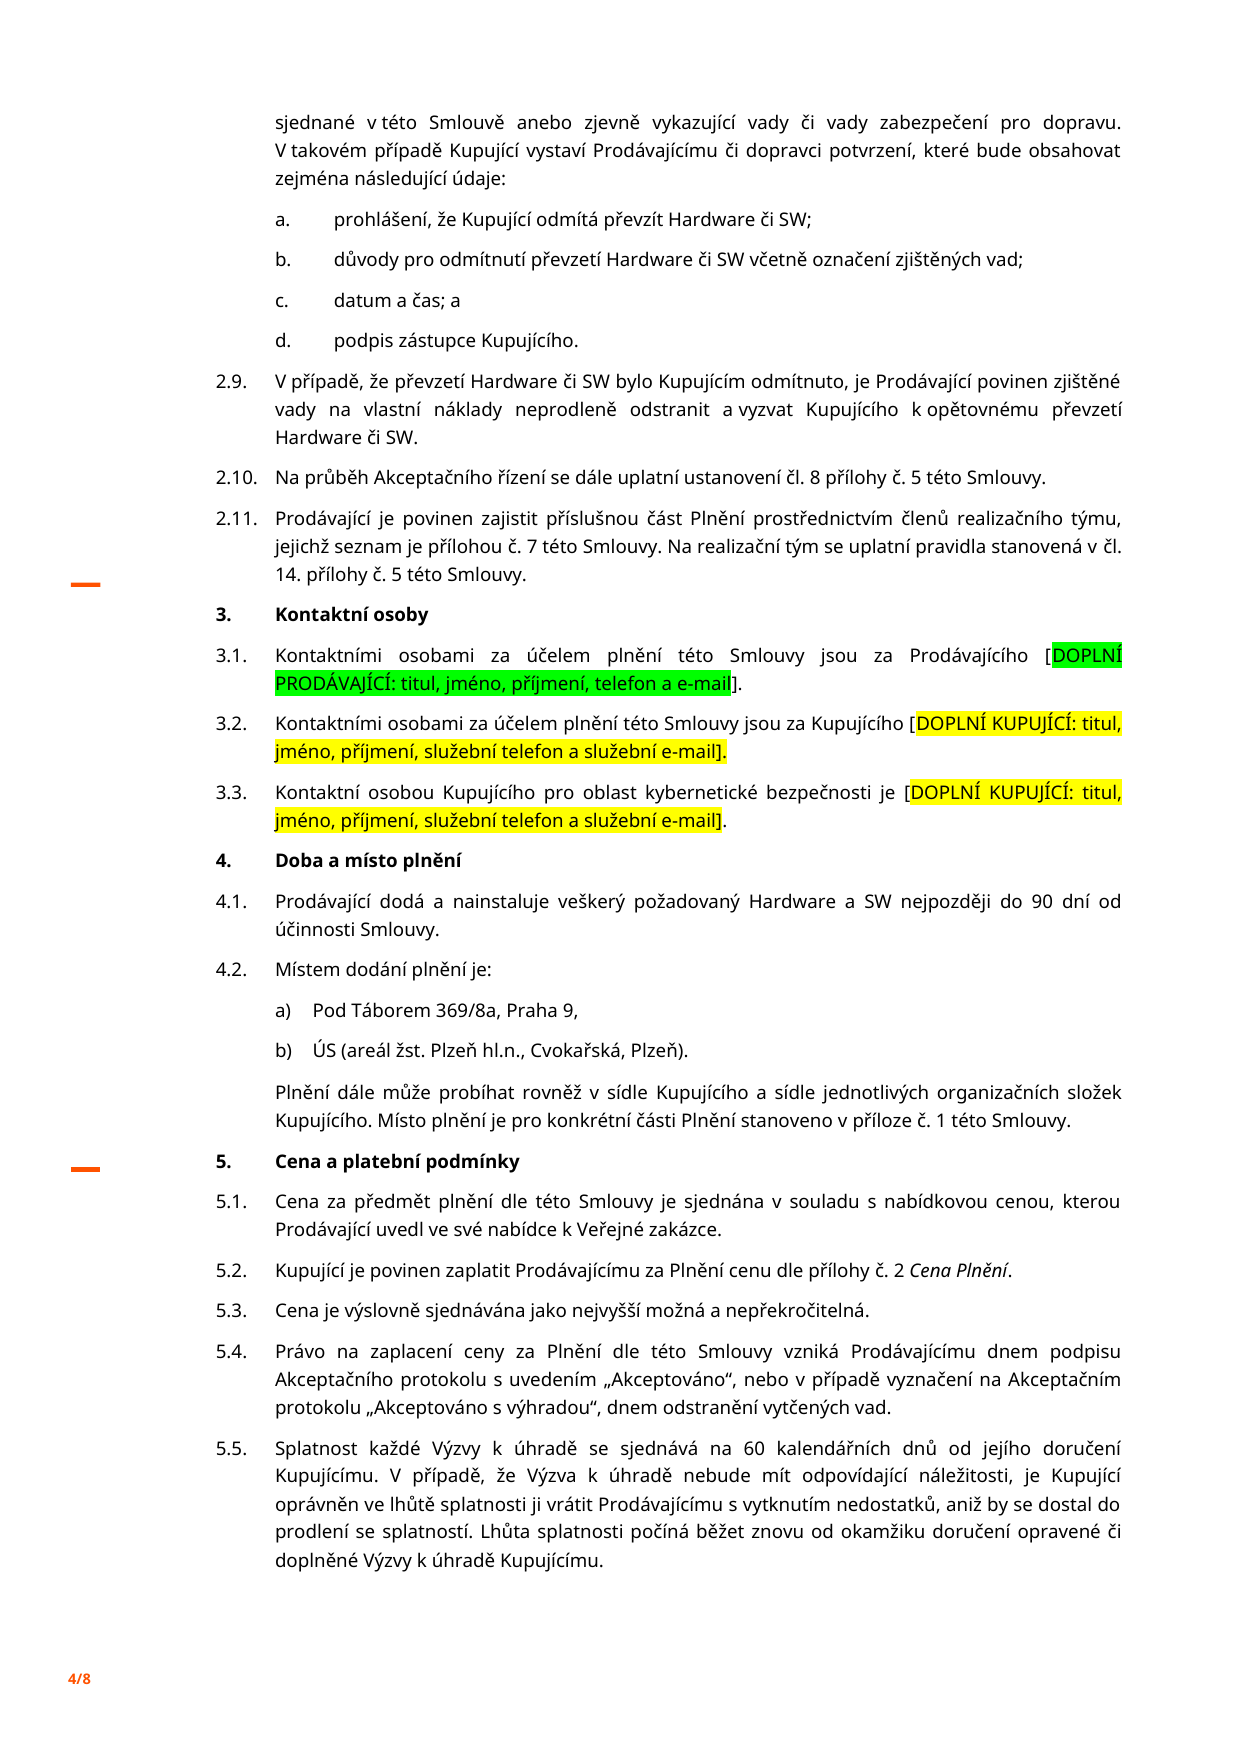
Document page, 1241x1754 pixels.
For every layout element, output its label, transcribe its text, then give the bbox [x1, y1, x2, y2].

list Plnění dále může probíhat rovněž v sídle Kupujícího a sídle jednotlivých organizačních složek Kupujícího. Místo plnění je pro konkrétní části Plnění stanoveno v příloze č. 1 této Smlouvy. [275, 1079, 1122, 1133]
text Kontaktní osoby [216, 602, 1122, 627]
text Cena a platební podmínky [216, 1148, 1122, 1174]
text datum a čas; a [275, 287, 1122, 312]
text důvody pro odmítnutí převzetí Hardware či SW včetně označení zjištěných vad; [275, 246, 1122, 272]
text Cena je výslovně sjednávána jako nejvyšší možná a nepřekročitelná. [216, 1298, 1122, 1323]
text Prodávající je povinen zajistit příslušnou část Plnění prostřednictvím členů realizačního týmu, jejichž seznam je přílohou č. 7 této Smlouvy. Na realizační tým se uplatní pravidla stanovená v čl. 14. přílohy č. 5 této Smlouvy. [216, 505, 1122, 587]
list prohlášení, že Kupující odmítá převzít Hardware či SW; [275, 206, 1122, 231]
text Kontaktními osobami za účelem plnění této Smlouvy jsou za Kupujícího [DOPLNÍ KUPUJÍCÍ: titul, jméno, příjmení, služební telefon a služební e-mail]. [216, 711, 1122, 764]
text Na průběh Akceptačního řízení se dále uplatní ustanovení čl. 8 přílohy č. 5 této Smlouvy. [216, 464, 1122, 490]
text Kontaktní osobou Kupujícího pro oblast kybernetické bezpečnosti je [DOPLNÍ KUPUJÍCÍ: titul, jméno, příjmení, služební telefon a služební e-mail]. [216, 779, 1122, 833]
text V případě, že převzetí Hardware či SW bylo Kupujícím odmítnuto, je Prodávající povinen zjištěné vady na vlastní náklady neprodleně odstranit a vyzvat Kupujícího k opětovnému převzetí Hardware či SW. [216, 368, 1122, 449]
text Místem dodání plnění je: [216, 957, 1122, 982]
text Prodávající dodá a nainstaluje veškerý požadovaný Hardware a SW nejpozději do 90 dní od účinnosti Smlouvy. [216, 888, 1122, 942]
text Kupující je povinen zaplatit Prodávajícímu za Plnění cenu dle přílohy č. 2 Cena Plnění. [216, 1257, 1122, 1283]
text Kontaktními osobami za účelem plnění této Smlouvy jsou za Prodávajícího [DOPLNÍ PRODÁVAJÍCÍ: titul, jméno, příjmení, telefon a e-mail]. [216, 642, 1122, 696]
text Doba a místo plnění [216, 848, 1122, 873]
text Cena za předmět plnění dle této Smlouvy je sjednána v souladu s nabídkovou cenou, kterou Prodávající uvedl ve své nabídce k Veřejné zakázce. [216, 1189, 1122, 1242]
text Právo na zaplacení ceny za Plnění dle této Smlouvy vzniká Prodávajícímu dnem podpisu Akceptačního protokolu s uvedením „Akceptováno“, nebo v případě vyznačení na Akceptačním protokolu „Akceptováno s výhradou“, dnem odstranění vytčených vad. [216, 1338, 1122, 1420]
text podpis zástupce Kupujícího. [275, 327, 1122, 353]
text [216, 109, 1122, 191]
text Splatnost každé Výzvy k úhradě se sjednává na 60 kalendářních dnů od jejího doručení Kupujícímu. V případě, že Výzva k úhradě nebude mít odpovídající náležitosti, je Kupující oprávněn ve lhůtě splatnosti ji vrátit Prodávajícímu s vytknutím nedostatků, aniž by se dostal do prodlení se splatností. Lhůta splatnosti počíná běžet znovu od okamžiku doručení opravené či doplněné Výzvy k úhradě Kupujícímu. [216, 1435, 1122, 1572]
list ÚS (areál žst. Plzeň hl.n., Cvokařská, Plzeň). [275, 1038, 1122, 1063]
list Pod Táborem 369/8a, Praha 9, [275, 997, 1122, 1023]
